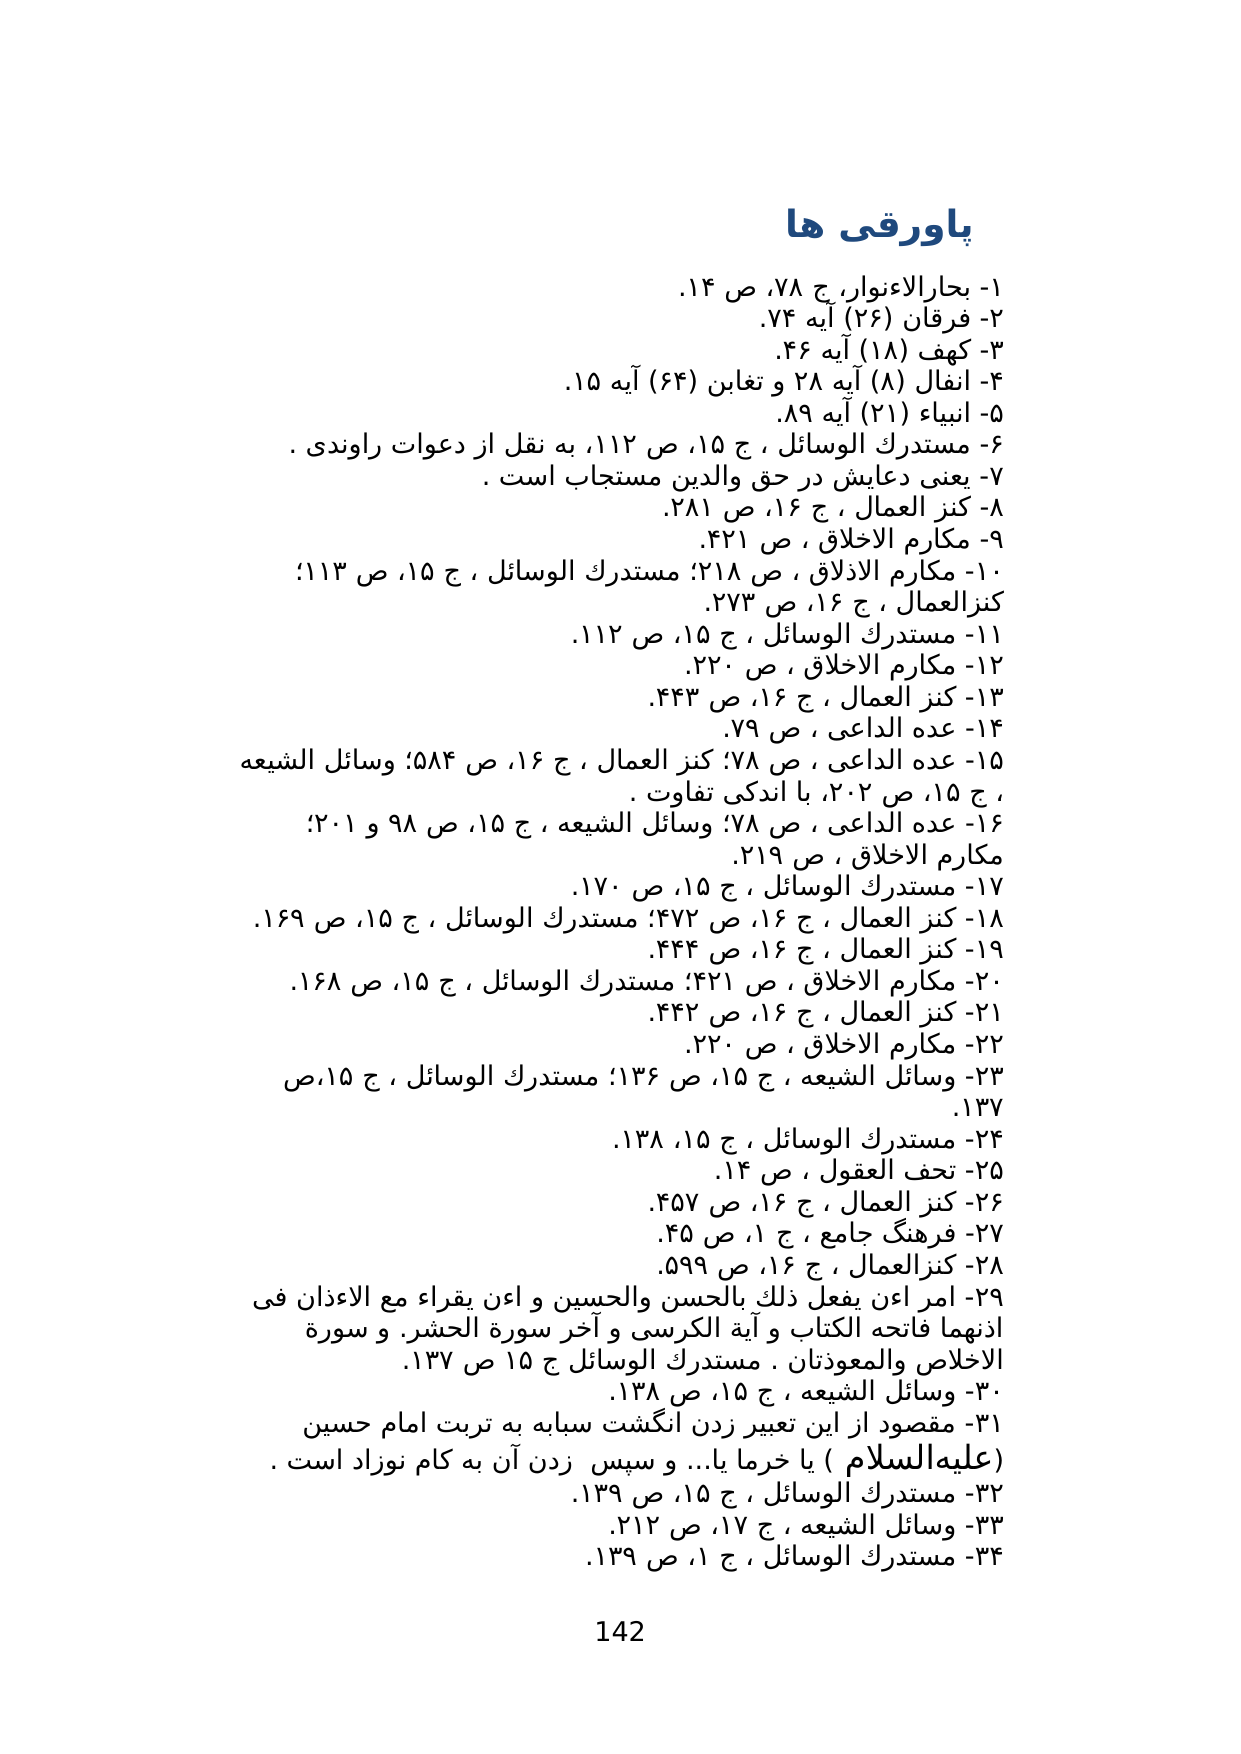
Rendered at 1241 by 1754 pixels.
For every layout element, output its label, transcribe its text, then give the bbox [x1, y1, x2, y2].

text ۱- بحارالاءنوار، ج ۷۸، ص ۱۴. [236, 271, 1004, 302]
text ۱۱- مستدرك الوسائل ، ج ۱۵، ص ۱۱۲. [236, 618, 1004, 649]
text ۲- فرقان (۲۶) آيه ۷۴. [236, 302, 1004, 334]
text ۱۲- مكارم الاخلاق ، ص ۲۲۰. [236, 649, 1004, 681]
text ۱۴- عده الداعى ، ص ۷۹. [236, 713, 1004, 744]
text ۲۲- مكارم الاخلاق ، ص ۲۲۰. [236, 1028, 1004, 1060]
text ۲۷- فرهنگ جامع ، ج ۱، ص ۴۵. [236, 1218, 1004, 1249]
text ۱۵- عده الداعى ، ص ۷۸؛ كنز العمال ، ج ۱۶، ص ۵۸۴؛ وسائل الشيعه ، ج ۱۵، ص ۲۰۲، با اندكى تفاوت . [236, 744, 1004, 807]
text ۳۱- مقصود از اين تعبير زدن انگشت سبابه به تربت امام حسين (عليه‌السلام ) يا خرما يا... و سپس ‍ زدن آن به كام نوزاد است . [236, 1407, 1004, 1477]
text ۲۴- مستدرك الوسائل ، ج ۱۵، ۱۳۸. [236, 1123, 1004, 1154]
text ۳۲- مستدرك الوسائل ، ج ۱۵، ص ۱۳۹. [236, 1477, 1004, 1509]
text ۱۶- عده الداعى ، ص ۷۸؛ وسائل الشيعه ، ج ۱۵، ص ۹۸ و ۲۰۱؛ مكارم الاخلاق ، ص ۲۱۹. [236, 807, 1004, 871]
text ۲۳- وسائل الشيعه ، ج ۱۵، ص ۱۳۶؛ مستدرك الوسائل ، ج ۱۵،ص ۱۳۷. [236, 1060, 1004, 1123]
text ۷- يعنى دعايش در حق والدين مستجاب است . [236, 460, 1004, 492]
text ۲۰- مكارم الاخلاق ، ص ۴۲۱؛ مستدرك الوسائل ، ج ۱۵، ص ۱۶۸. [236, 965, 1004, 997]
text ۲۸- كنزالعمال ، ج ۱۶، ص ۵۹۹. [236, 1249, 1004, 1281]
text ۱۰- مكارم الاذلاق ، ص ۲۱۸؛ مستدرك الوسائل ، ج ۱۵، ص ۱۱۳؛ كنزالعمال ، ج ۱۶، ص ۲۷۳. [236, 555, 1004, 618]
text ۲۶- كنز العمال ، ج ۱۶، ص ۴۵۷. [236, 1186, 1004, 1218]
text ۲۵- تحف العقول ، ص ۱۴. [236, 1154, 1004, 1186]
text ۱۳- كنز العمال ، ج ۱۶، ص ۴۴۳. [236, 681, 1004, 713]
text ۳۳- وسائل الشيعه ، ج ۱۷، ص ۲۱۲. [236, 1509, 1004, 1541]
text ۵- انبياء (۲۱) آيه ۸۹. [236, 397, 1004, 429]
text ۲۹- امر اءن يفعل ذلك بالحسن والحسين و اءن يقراء مع الاءذان فى اذنهما فاتحه الكتاب و آية الكرسى و آخر سورة الحشر. و سورة الاخلاص والمعوذتان . مستدرك الوسائل ج ۱۵ ص ۱۳۷. [236, 1281, 1004, 1376]
subtitle پاورقی ها [236, 202, 1004, 246]
text ۳- كهف (۱۸) آيه ۴۶. [236, 334, 1004, 366]
text ۱۷- مستدرك الوسائل ، ج ۱۵، ص ۱۷۰. [236, 871, 1004, 902]
text ۶- مستدرك الوسائل ، ج ۱۵، ص ۱۱۲، به نقل از دعوات راوندى . [236, 429, 1004, 460]
text ۴- انفال (۸) آيه ۲۸ و تغابن (۶۴) آيه ۱۵. [236, 366, 1004, 397]
text ۱۹- كنز العمال ، ج ۱۶، ص ۴۴۴. [236, 934, 1004, 965]
text ۳۴- مستدرك الوسائل ، ج ۱، ص ۱۳۹. [236, 1541, 1004, 1572]
text ۹- مكارم الاخلاق ، ص ۴۲۱. [236, 523, 1004, 555]
text ۱۸- كنز العمال ، ج ۱۶، ص ۴۷۲؛ مستدرك الوسائل ، ج ۱۵، ص ۱۶۹. [236, 902, 1004, 934]
text ۸- كنز العمال ، ج ۱۶، ص ۲۸۱. [236, 492, 1004, 523]
text ۲۱- كنز العمال ، ج ۱۶، ص ۴۴۲. [236, 997, 1004, 1028]
text ۳۰- وسائل الشيعه ، ج ۱۵، ص ۱۳۸. [236, 1376, 1004, 1407]
